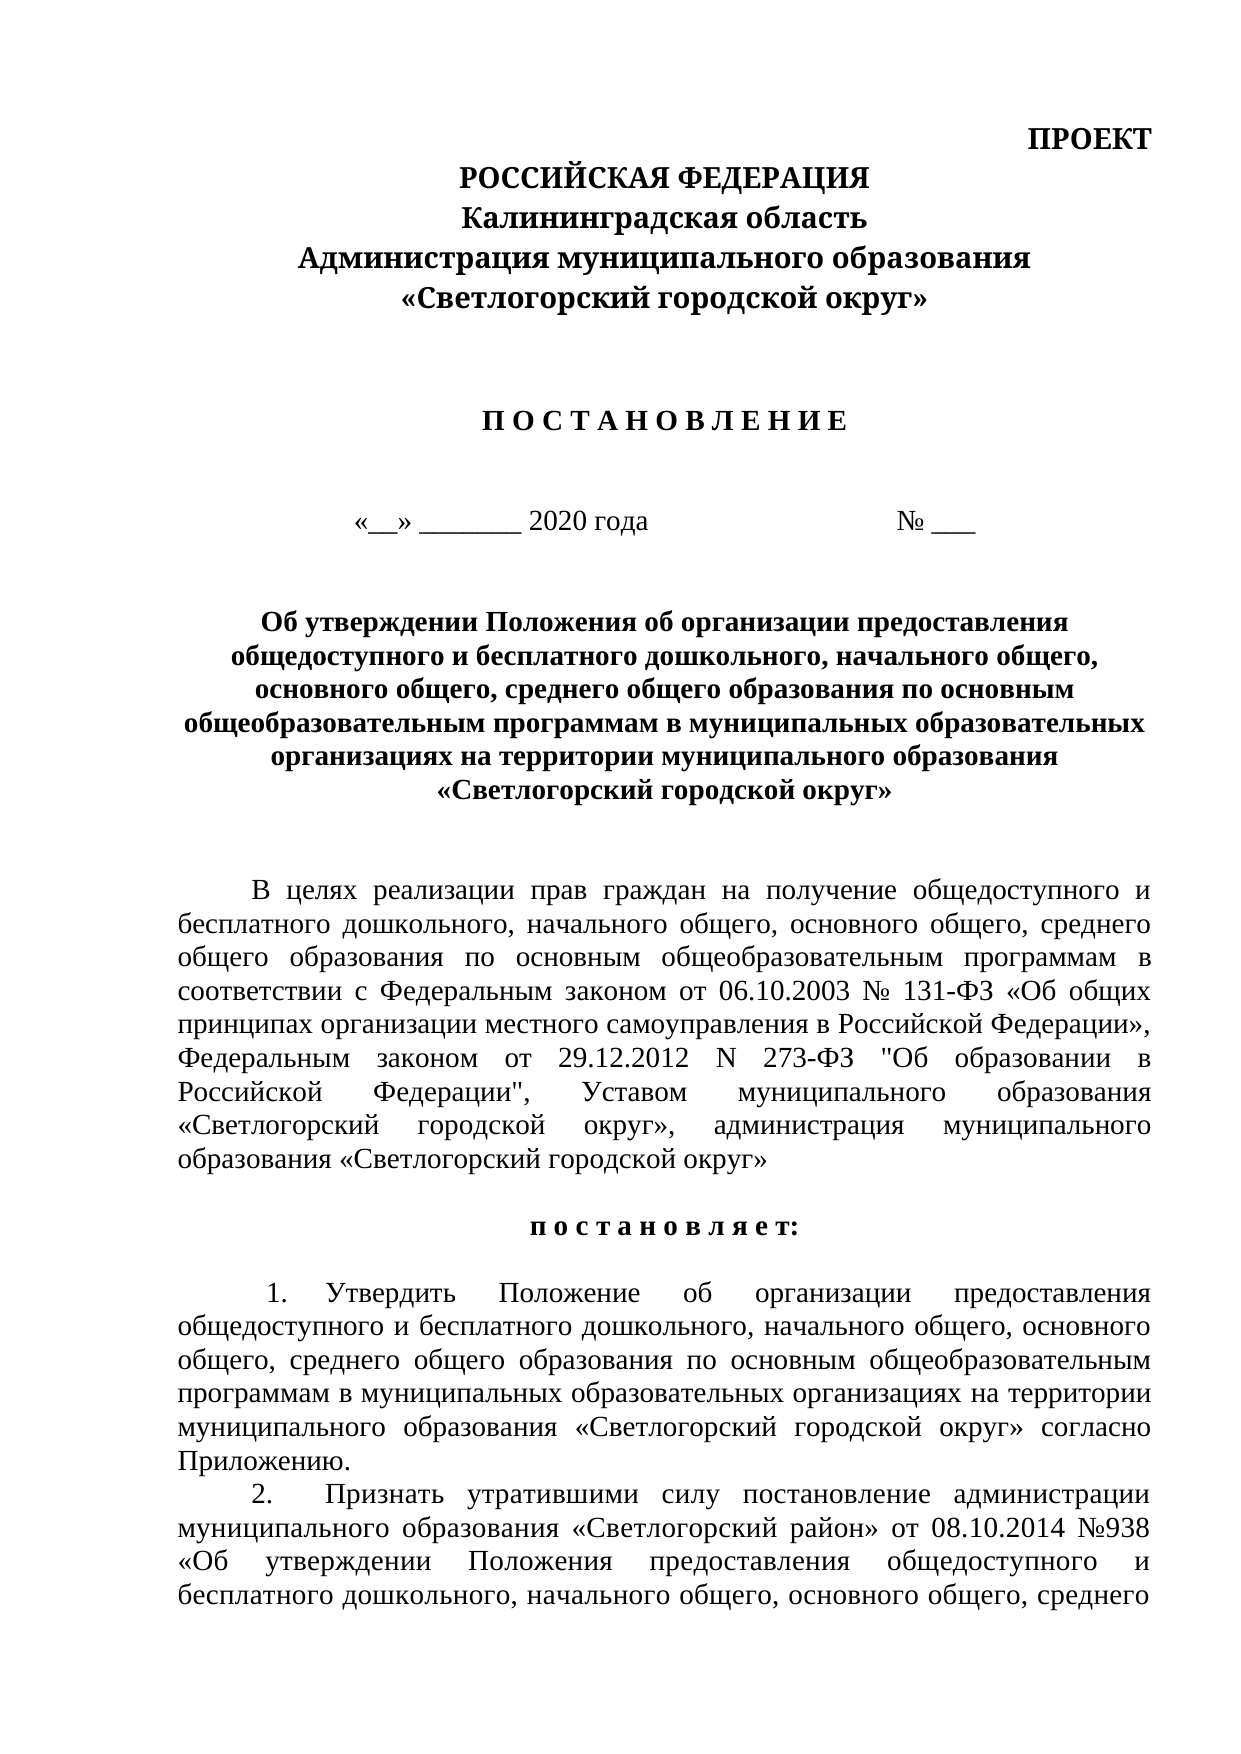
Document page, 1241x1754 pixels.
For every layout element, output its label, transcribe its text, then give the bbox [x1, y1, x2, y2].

text п о с т а н о в л я е т: [177, 1208, 1152, 1241]
text РОССИЙСКАЯ ФЕДЕРАЦИЯ [177, 158, 1152, 197]
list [177, 1476, 1152, 1610]
text ПРОЕКТ [177, 118, 1152, 158]
list Утвердить Положение об организации предоставления общедоступного и бесплатного дошкольного, начального общего, основного общего, среднего общего образования по основным общеобразовательным программам в муниципальных образовательных организациях на территории муниципального образования «Светлогорский городской округ» согласно Приложению. [177, 1275, 1152, 1476]
text Администрация муниципального образования [177, 237, 1152, 277]
text Калининградская область [177, 197, 1152, 237]
text Об утверждении Положения об организации предоставления общедоступного и бесплатного дошкольного, начального общего, основного общего, среднего общего образования по основным общеобразовательным программам в муниципальных образовательных организациях на территории муниципального образования «Светлогорский городской округ» [177, 604, 1152, 805]
text «Светлогорский городской округ» [177, 277, 1152, 317]
text В целях реализации прав граждан на получение общедоступного и бесплатного дошкольного, начального общего, основного общего, среднего общего образования по основным общеобразовательным программам в соответствии с Федеральным законом от 06.10.2003 № 131-ФЗ «Об общих принципах организации местного самоуправления в Российской Федерации», Федеральным законом от 29.12.2012 N 273-ФЗ "Об образовании в Российской Федерации", Уставом муниципального образования «Светлогорский городской округ», администрация муниципального образования «Светлогорский городской округ» [177, 872, 1152, 1174]
text «__» _______ 2020 года № ___ [177, 503, 1152, 537]
text П О С Т А Н О В Л Е Н И Е [177, 403, 1152, 436]
